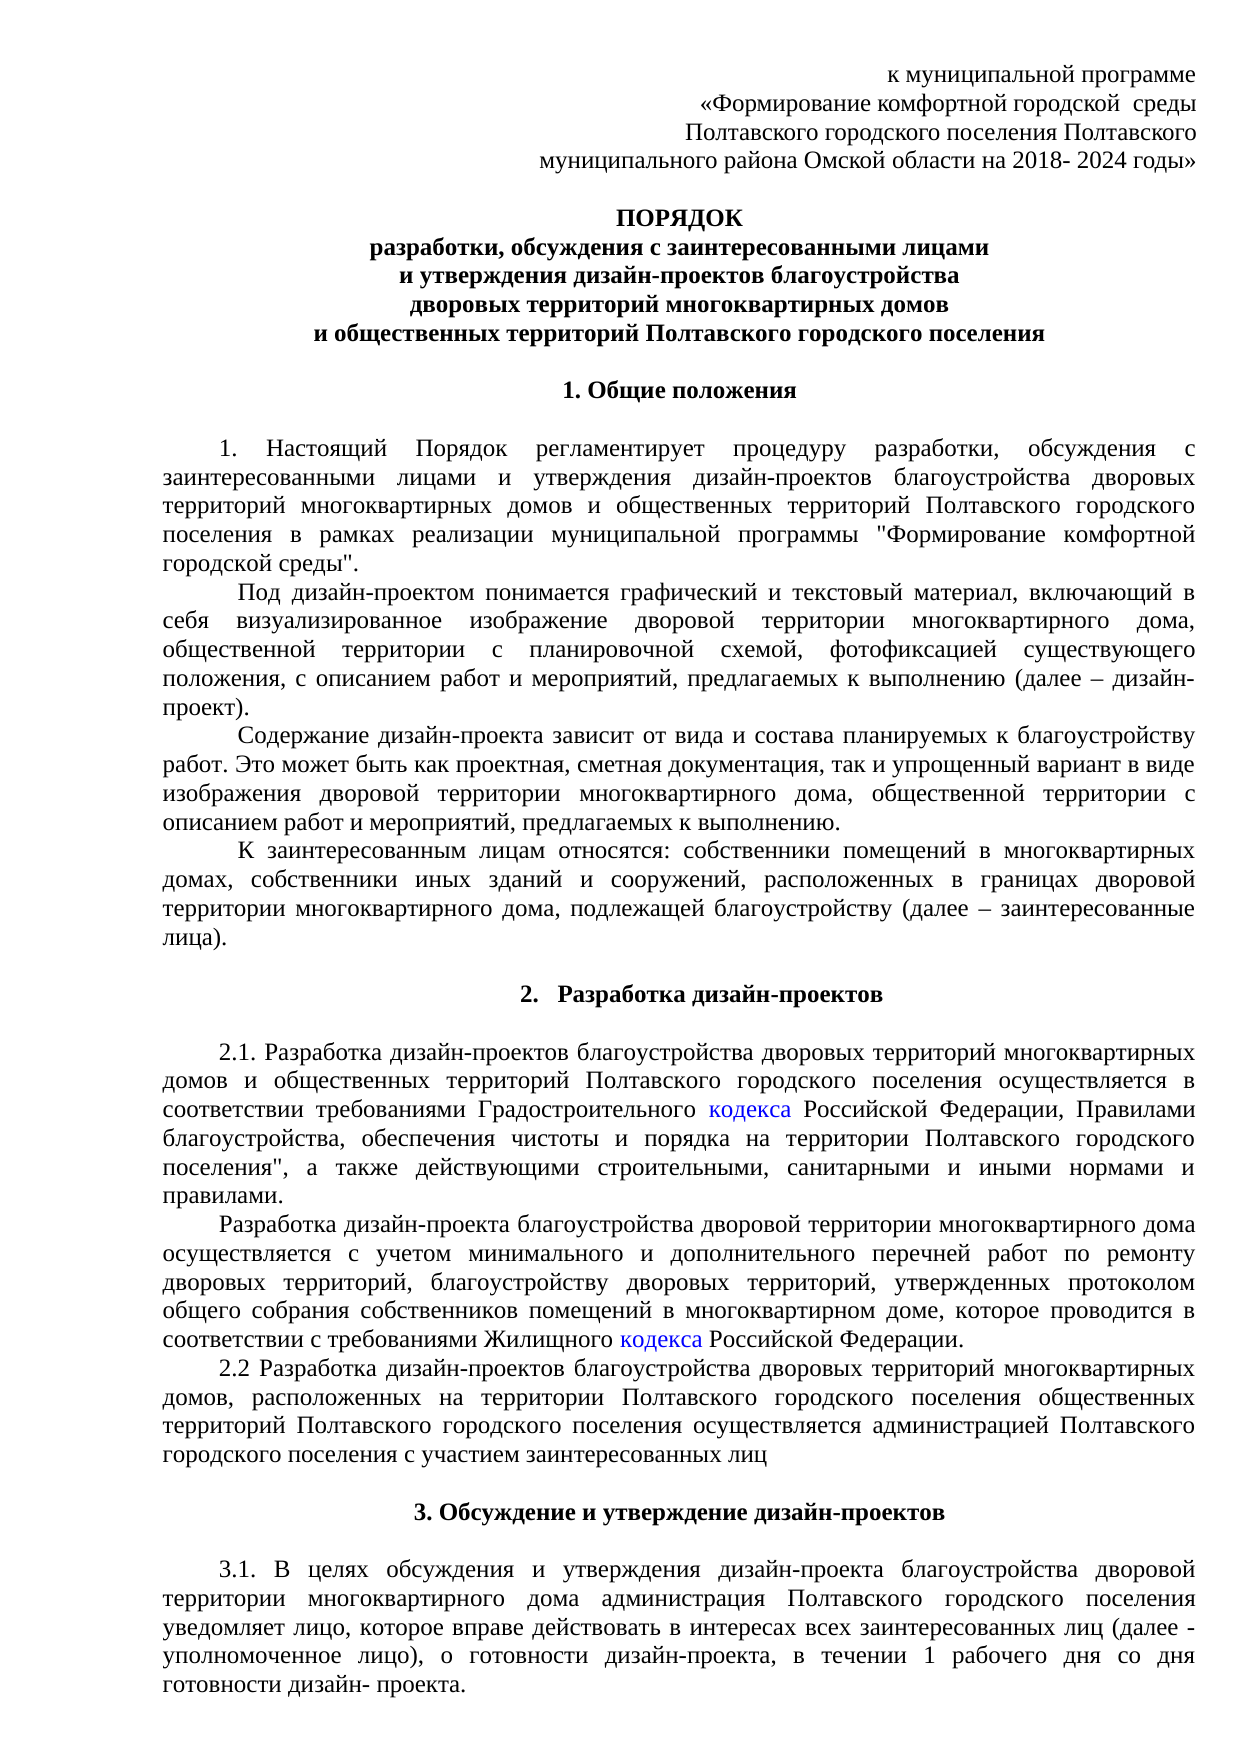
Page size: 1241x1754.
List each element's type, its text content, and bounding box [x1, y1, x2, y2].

title ПОРЯДОК [162, 203, 1196, 232]
text Под дизайн-проектом понимается графический и текстовый материал, включающий в себя визуализированное изображение дворовой территории многоквартирного дома, общественной территории с планировочной схемой, фотофиксацией существующего положения, с описанием работ и мероприятий, предлагаемых к выполнению (далее – дизайн-проект). [162, 577, 1196, 720]
title и утверждения дизайн-проектов благоустройства [162, 260, 1196, 289]
text к муниципальной программе [162, 59, 1196, 88]
list Разработка дизайн-проектов [207, 979, 1196, 1008]
title дворовых территорий многоквартирных домов [162, 289, 1196, 318]
text 3.1. В целях обсуждения и утверждения дизайн-проекта благоустройства дворовой территории многоквартирного дома администрация Полтавского городского поселения уведомляет лицо, которое вправе действовать в интересах всех заинтересованных лиц (далее - уполномоченное лицо), о готовности дизайн-проекта, в течении 1 рабочего дня со дня готовности дизайн- проекта. [162, 1554, 1196, 1698]
text Разработка дизайн-проекта благоустройства дворовой территории многоквартирного дома осуществляется с учетом минимального и дополнительного перечней работ по ремонту дворовых территорий, благоустройству дворовых территорий, утвержденных протоколом общего собрания собственников помещений в многоквартирном доме, которое проводится в соответствии с требованиями Жилищного кодекса Российской Федерации. [162, 1209, 1196, 1353]
title и общественных территорий Полтавского городского поселения [162, 318, 1196, 347]
text Полтавского городского поселения Полтавского [162, 117, 1197, 145]
title разработки, обсуждения с заинтересованными лицами [162, 232, 1196, 260]
text 2.2 Разработка дизайн-проектов благоустройства дворовых территорий многоквартирных домов, расположенных на территории Полтавского городского поселения общественных территорий Полтавского городского поселения осуществляется администрацией Полтавского городского поселения с участием заинтересованных лиц [162, 1353, 1196, 1468]
text 2.1. Разработка дизайн-проектов благоустройства дворовых территорий многоквартирных домов и общественных территорий Полтавского городского поселения осуществляется в соответствии требованиями Градостроительного кодекса Российской Федерации, Правилами благоустройства, обеспечения чистоты и порядка на территории Полтавского городского поселения", а также действующими строительными, санитарными и иными нормами и правилами. [162, 1037, 1196, 1209]
text Содержание дизайн-проекта зависит от вида и состава планируемых к благоустройству работ. Это может быть как проектная, сметная документация, так и упрощенный вариант в виде изображения дворовой территории многоквартирного дома, общественной территории с описанием работ и мероприятий, предлагаемых к выполнению. [162, 720, 1196, 835]
text 1. Настоящий Порядок регламентирует процедуру разработки, обсуждения с заинтересованными лицами и утверждения дизайн-проектов благоустройства дворовых территорий многоквартирных домов и общественных территорий Полтавского городского поселения в рамках реализации муниципальной программы "Формирование комфортной городской среды". [162, 433, 1196, 577]
text К заинтересованным лицам относятся: собственники помещений в многоквартирных домах, собственники иных зданий и сооружений, расположенных в границах дворовой территории многоквартирного дома, подлежащей благоустройству (далее – заинтересованные лица). [162, 835, 1196, 950]
text «Формирование комфортной городской среды [162, 88, 1197, 117]
text 1. Общие положения [162, 375, 1196, 404]
text муниципального района Омской области на 2018- 2024 годы» [162, 145, 1197, 174]
text 3. Обсуждение и утверждение дизайн-проектов [162, 1497, 1196, 1525]
